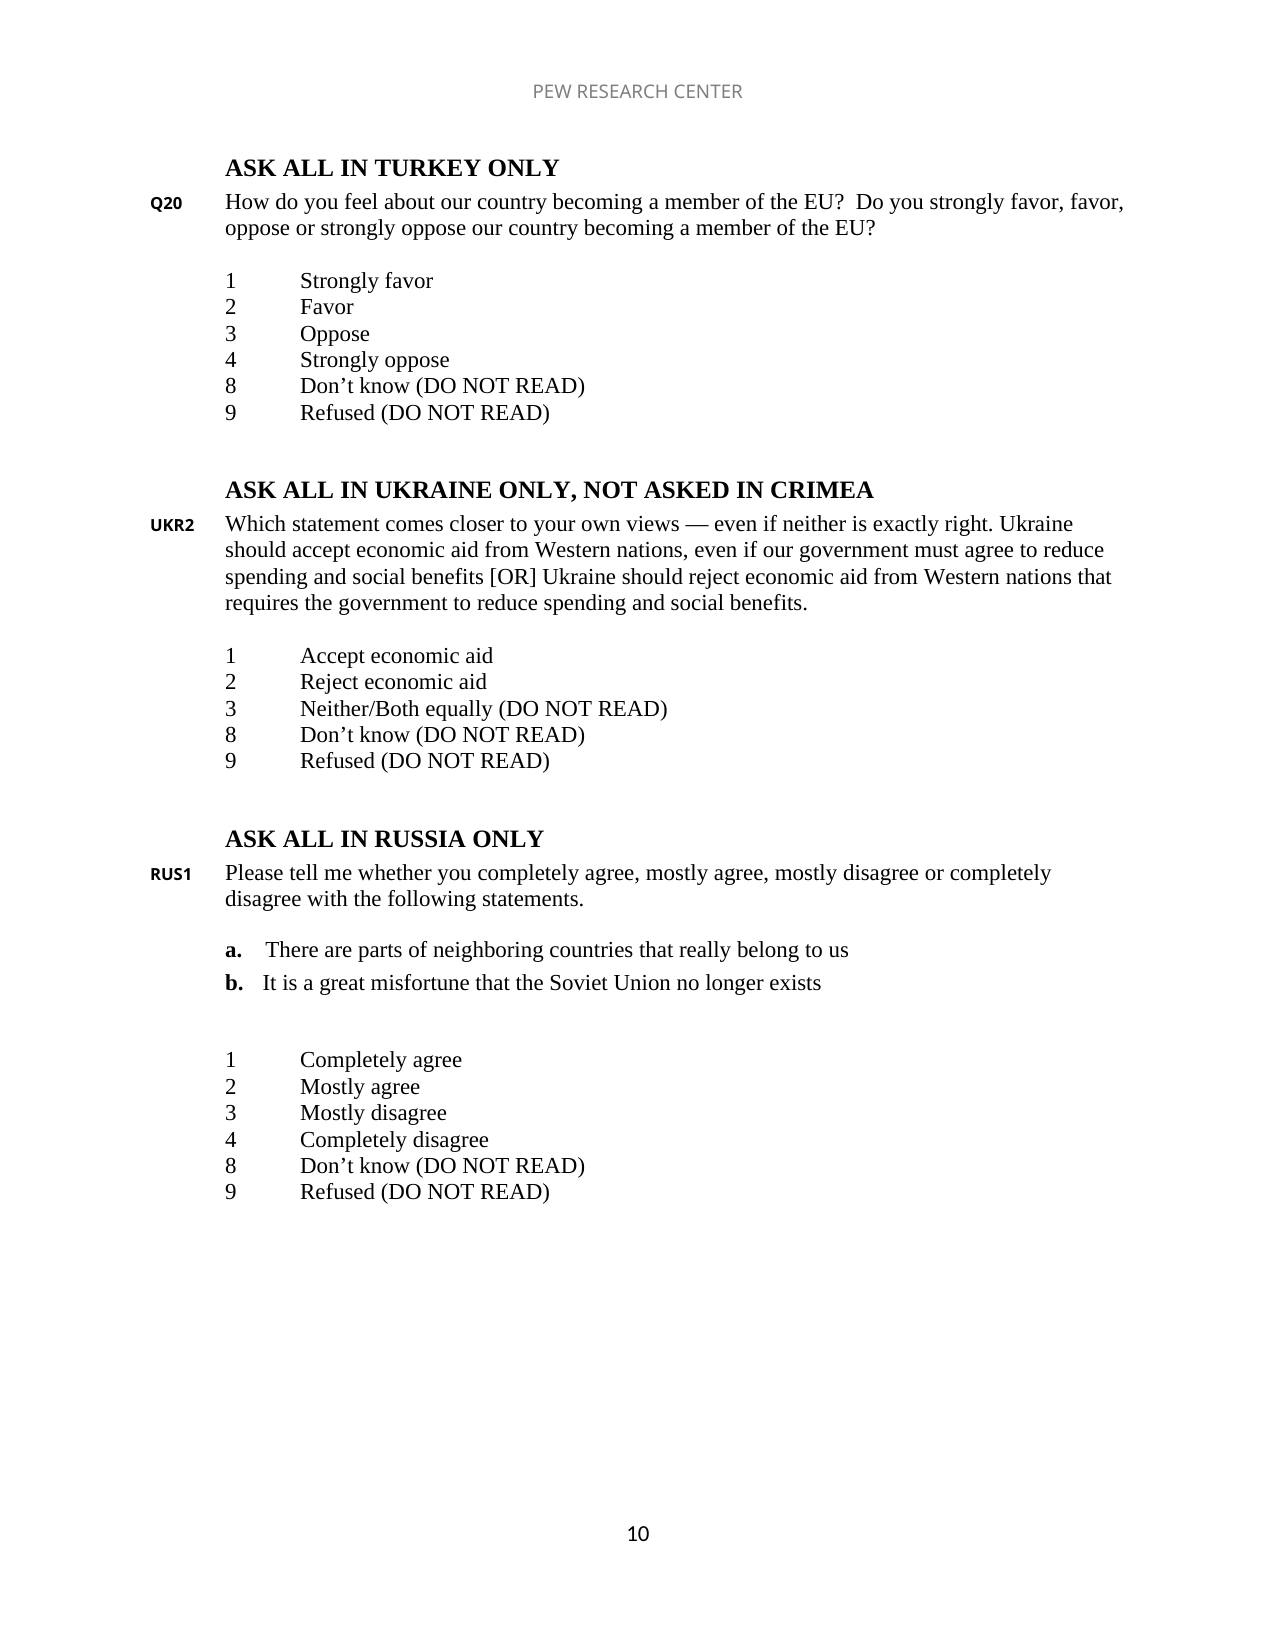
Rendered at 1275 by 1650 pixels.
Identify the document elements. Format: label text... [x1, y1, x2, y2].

text 3 Mostly disagree [225, 1099, 1125, 1126]
text ASK ALL IN TURKEY only [225, 153, 1125, 182]
text 9 Refused (DO NOT READ) [225, 747, 1125, 774]
text 9 Refused (DO NOT READ) [225, 399, 1125, 425]
text 4 Strongly oppose [225, 346, 1125, 372]
text 2 Mostly agree [225, 1073, 1125, 1099]
text 2 Favor [225, 293, 1125, 320]
text 8 Don’t know (DO NOT READ) [225, 1152, 1125, 1178]
text b. It is a great misfortune that the Soviet Union no longer exists [225, 969, 1125, 995]
text 3 Neither/Both equally (DO NOT READ) [225, 695, 1125, 721]
text 3 Oppose [225, 320, 1125, 346]
text UKR2 Which statement comes closer to your own views — even if neither is exactly right. Ukraine should accept economic aid from Western nations, even if our government must agree to reduce spending and social benefits [OR] Ukraine should reject economic aid from Western nations that requires the government to reduce spending and social benefits. [150, 510, 1125, 616]
text 1 Completely agree [225, 1047, 1125, 1073]
text 2 Reject economic aid [225, 668, 1125, 695]
text RUS1 Please tell me whether you completely agree, mostly agree, mostly disagree or completely disagree with the following statements. [150, 859, 1125, 911]
text Q20 How do you feel about our country becoming a member of the EU? Do you strongly favor, favor, oppose or strongly oppose our country becoming a member of the EU? [150, 188, 1125, 241]
text ASK ALL IN RUSSIA ONLY [225, 824, 1125, 852]
text 9 Refused (DO NOT READ) [225, 1178, 1125, 1205]
text 4 Completely disagree [225, 1126, 1125, 1152]
text 8 Don’t know (DO NOT READ) [225, 721, 1125, 747]
text 1 Strongly favor [225, 267, 1125, 293]
text 1 Accept economic aid [225, 642, 1125, 668]
text 8 Don’t know (DO NOT READ) [225, 372, 1125, 399]
text a. There are parts of neighboring countries that really belong to us [225, 936, 1125, 963]
text ASK ALL IN ukraine only, NOT ASKED IN CRIMEA [225, 475, 1125, 504]
